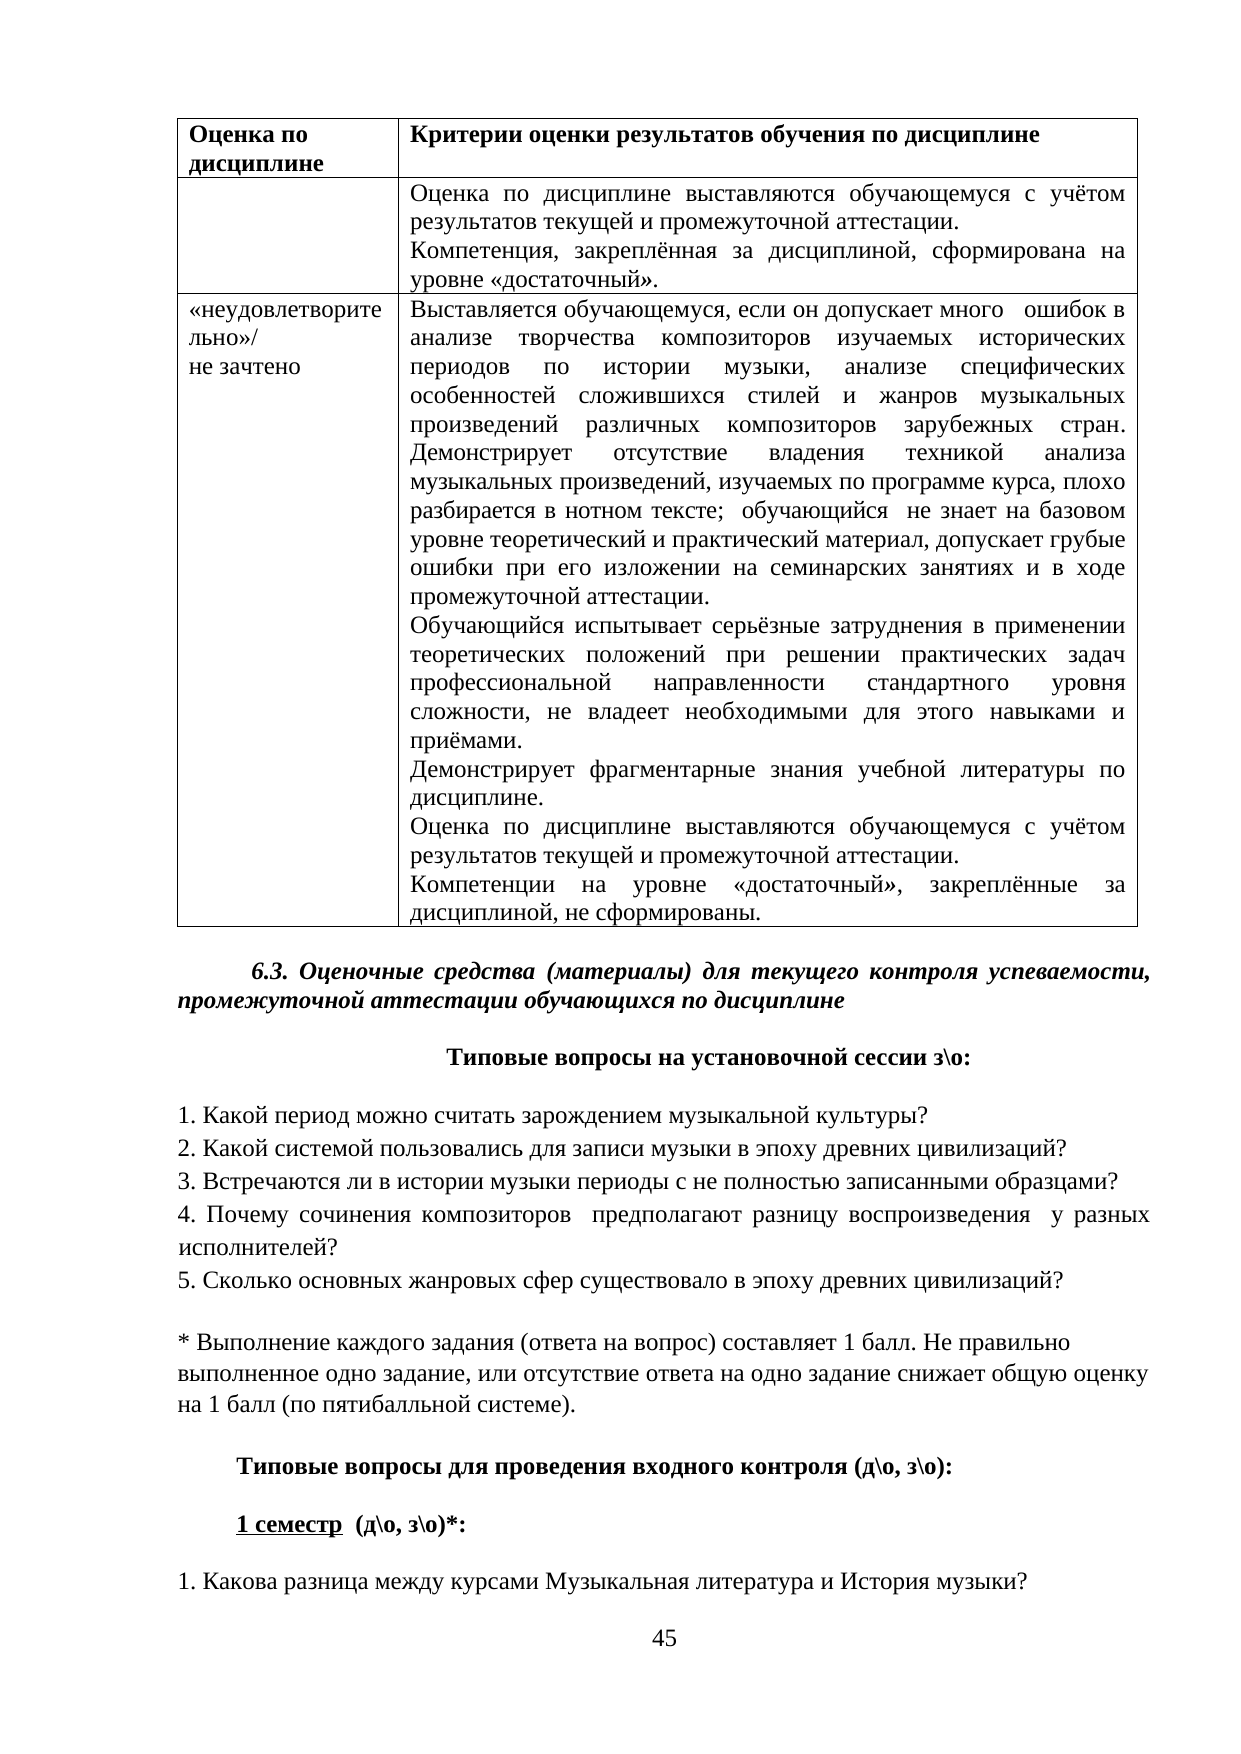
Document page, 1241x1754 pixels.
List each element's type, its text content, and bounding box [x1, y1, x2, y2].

text 4. Почему сочинения композиторов предполагают разницу воспроизведения у разных исполнителей? [177, 1199, 1151, 1261]
text 3. Встречаются ли в истории музыки периоды с не полностью записанными образцами? [177, 1166, 1151, 1194]
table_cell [178, 178, 398, 293]
table_header Критерии оценки результатов обучения по дисциплине [399, 119, 1137, 177]
table_header Оценка по дисциплине [178, 119, 398, 177]
text 5. Сколько основных жанровых сфер существовало в эпоху древних цивилизаций? [177, 1265, 1152, 1294]
text 2. Какой системой пользовались для записи музыки в эпоху древних цивилизаций? [177, 1133, 1151, 1162]
text 1. Какова разница между курсами Музыкальная литература и История музыки? [177, 1566, 1151, 1595]
text * Выполнение каждого задания (ответа на вопрос) составляет 1 балл. Не правильно выполненное одно задание, или отсутствие ответа на одно задание снижает общую оценку на 1 балл (по пятибалльной системе). [177, 1327, 1152, 1418]
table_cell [399, 178, 1137, 293]
text Типовые вопросы на установочной сессии з\о: [177, 1042, 1152, 1071]
text Типовые вопросы для проведения входного контроля (д\о, з\о): [177, 1451, 1152, 1480]
table_cell «неудовлетворительно»/ не зачтено [178, 294, 398, 926]
text 6.3. Оценочные средства (материалы) для текущего контроля успеваемости, промежуточной аттестации обучающихся по дисциплине [177, 956, 1152, 1013]
text 1 семестр (д\о, з\о)*: [177, 1509, 1152, 1537]
text 1. Какой период можно считать зарождением музыкальной культуры? [177, 1100, 1151, 1128]
table_cell Выставляется обучающемуся, если он допускает много ошибок в анализе творчества композиторов изучаемых исторических периодов по истории музыки, анализе специфических особенностей сложившихся стилей и жанров музыкальных произведений различных композиторов зарубежных стран. Демонстрирует отсутствие владения техникой анализа музыкальных произведений, изучаемых по программе курса, плохо разбирается в нотном тексте; обучающийся не знает на базовом уровне теоретический и практический материал, допускает грубые ошибки при его изложении на семинарских занятиях и в ходе промежуточной аттестации. Обучающийся испытывает серьёзные затруднения в применении теоретических положений при решении практических задач профессиональной направленности стандартного уровня сложности, не владеет необходимыми для этого навыками и приёмами. Демонстрирует фрагментарные знания учебной литературы по дисциплине. Оценка по дисциплине выставляются обучающемуся с учётом результатов текущей и промежуточной аттестации. Компетенции на уровне «достаточный», закреплённые за дисциплиной, не сформированы. [399, 294, 1137, 926]
